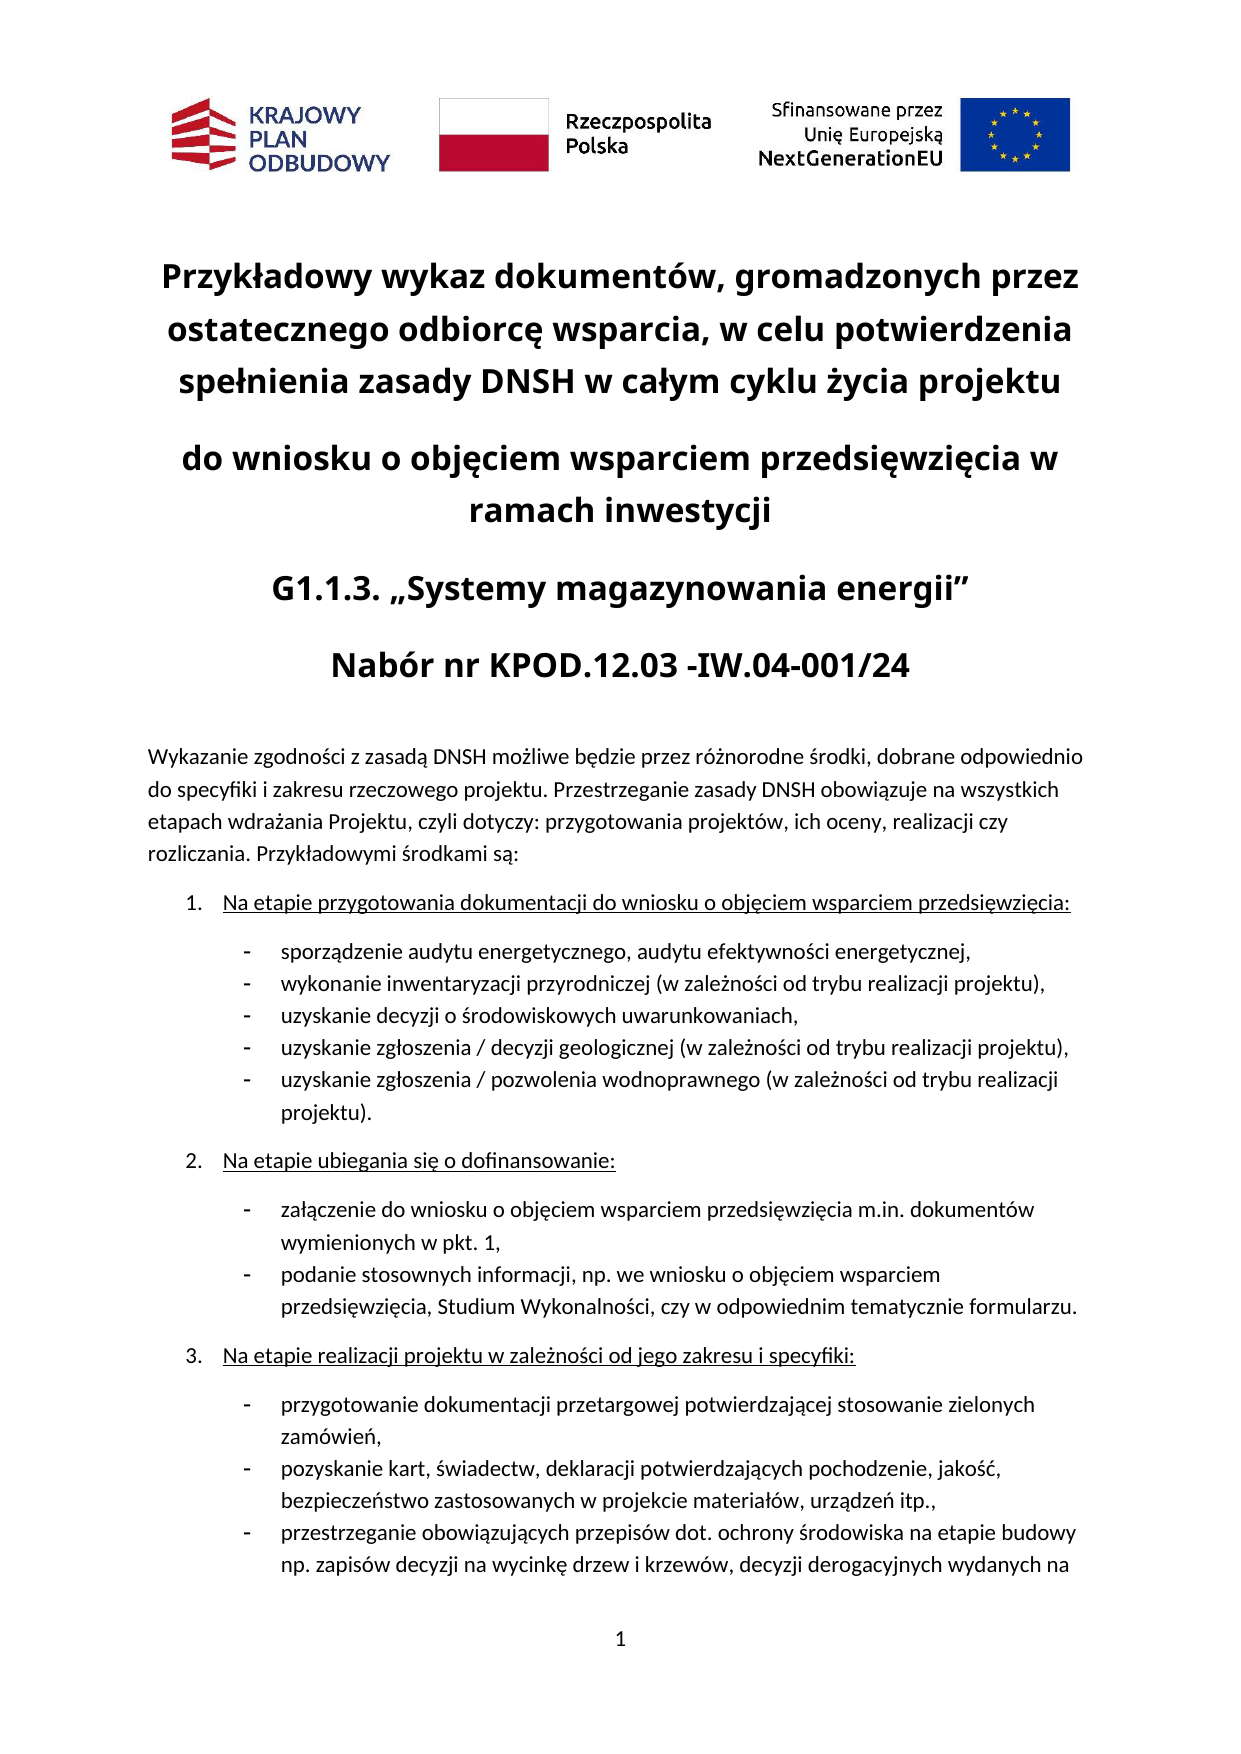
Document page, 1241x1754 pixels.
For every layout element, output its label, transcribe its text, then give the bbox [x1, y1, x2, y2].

list pozyskanie kart, świadectw, deklaracji potwierdzających pochodzenie, jakość, bezpieczeństwo zastosowanych w projekcie materiałów, urządzeń itp., [243, 1454, 1093, 1514]
list Na etapie realizacji projektu w zależności od jego zakresu i specyfiki: [185, 1341, 1093, 1369]
text Wykazanie zgodności z zasadą DNSH możliwe będzie przez różnorodne środki, dobrane odpowiednio do specyfiki i zakresu rzeczowego projektu. Przestrzeganie zasady DNSH obowiązuje na wszystkich etapach wdrażania Projektu, czyli dotyczy: przygotowania projektów, ich oceny, realizacji czy rozliczania. Przykładowymi środkami są: [148, 742, 1093, 867]
list uzyskanie zgłoszenia / pozwolenia wodnoprawnego (w zależności od trybu realizacji projektu). [243, 1066, 1093, 1126]
list sporządzenie audytu energetycznego, audytu efektywności energetycznej, [243, 937, 1093, 965]
list podanie stosownych informacji, np. we wniosku o objęciem wsparciem przedsięwzięcia, Studium Wykonalności, czy w odpowiednim tematycznie formularzu. [243, 1260, 1093, 1320]
list załączenie do wniosku o objęciem wsparciem przedsięwzięcia m.in. dokumentów wymienionych w pkt. 1, [243, 1195, 1093, 1256]
list uzyskanie decyzji o środowiskowych uwarunkowaniach, [243, 1001, 1093, 1029]
list uzyskanie zgłoszenia / decyzji geologicznej (w zależności od trybu realizacji projektu), [243, 1033, 1093, 1061]
subtitle G1.1.3. „Systemy magazynowania energii” [148, 564, 1093, 610]
subtitle do wniosku o objęciem wsparciem przedsięwzięcia w ramach inwestycji [148, 435, 1093, 532]
subtitle Nabór nr KPOD.12.03 -IW.04-001/24 [148, 641, 1093, 687]
list wykonanie inwentaryzacji przyrodniczej (w zależności od trybu realizacji projektu), [243, 969, 1093, 997]
list przygotowanie dokumentacji przetargowej potwierdzającej stosowanie zielonych zamówień, [243, 1390, 1093, 1450]
list Na etapie przygotowania dokumentacji do wniosku o objęciem wsparciem przedsięwzięcia: [185, 888, 1093, 916]
list Na etapie ubiegania się o dofinansowanie: [185, 1147, 1093, 1174]
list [243, 1518, 1093, 1579]
subtitle Przykładowy wykaz dokumentów, gromadzonych przez ostatecznego odbiorcę wsparcia, w celu potwierdzenia spełnienia zasady DNSH w całym cyklu życia projektu [148, 253, 1093, 403]
